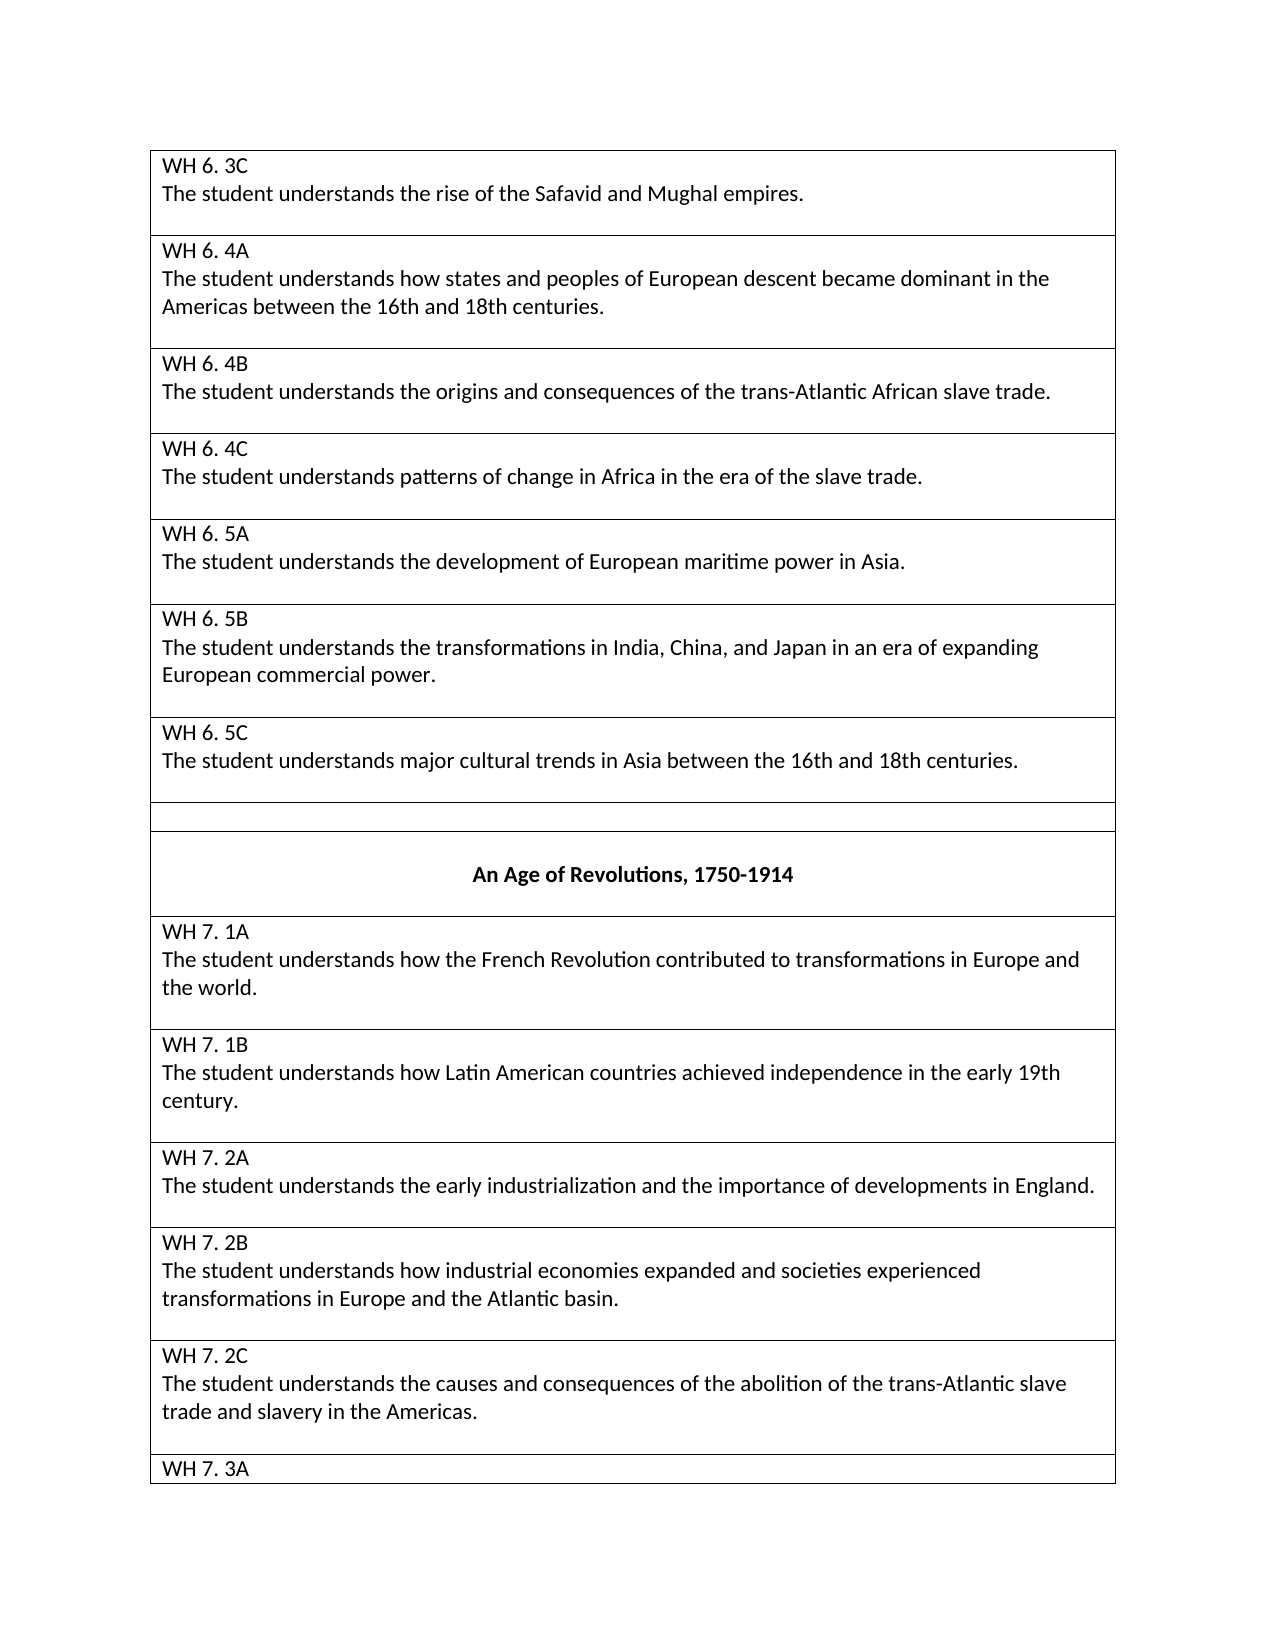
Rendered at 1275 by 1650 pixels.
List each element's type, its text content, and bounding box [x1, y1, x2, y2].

table_cell WH 6. 4B The student understands the origins and consequences of the trans-Atlantic African slave trade. [151, 349, 1115, 433]
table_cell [151, 1455, 1115, 1483]
table_cell WH 7. 1B The student understands how Latin American countries achieved independence in the early 19th century. [151, 1030, 1115, 1142]
table_cell WH 6. 5B The student understands the transformations in India, China, and Japan in an era of expanding European commercial power. [151, 605, 1115, 717]
table_cell WH 6. 3C The student understands the rise of the Safavid and Mughal empires. [151, 151, 1115, 235]
table_cell [151, 803, 1115, 831]
table_cell WH 6. 4C The student understands patterns of change in Africa in the era of the slave trade. [151, 434, 1115, 518]
table_cell WH 6. 4A The student understands how states and peoples of European descent became dominant in the Americas between the 16th and 18th centuries. [151, 236, 1115, 348]
table_cell WH 7. 2C The student understands the causes and consequences of the abolition of the trans-Atlantic slave trade and slavery in the Americas. [151, 1341, 1115, 1453]
table_cell WH 7. 2A The student understands the early industrialization and the importance of developments in England. [151, 1143, 1115, 1227]
table_cell An Age of Revolutions, 1750-1914 [151, 832, 1115, 916]
table_cell WH 6. 5C The student understands major cultural trends in Asia between the 16th and 18th centuries. [151, 718, 1115, 802]
table_cell WH 7. 1A The student understands how the French Revolution contributed to transformations in Europe and the world. [151, 917, 1115, 1029]
table_cell WH 7. 2B The student understands how industrial economies expanded and societies experienced transformations in Europe and the Atlantic basin. [151, 1228, 1115, 1340]
table_cell WH 6. 5A The student understands the development of European maritime power in Asia. [151, 520, 1115, 603]
